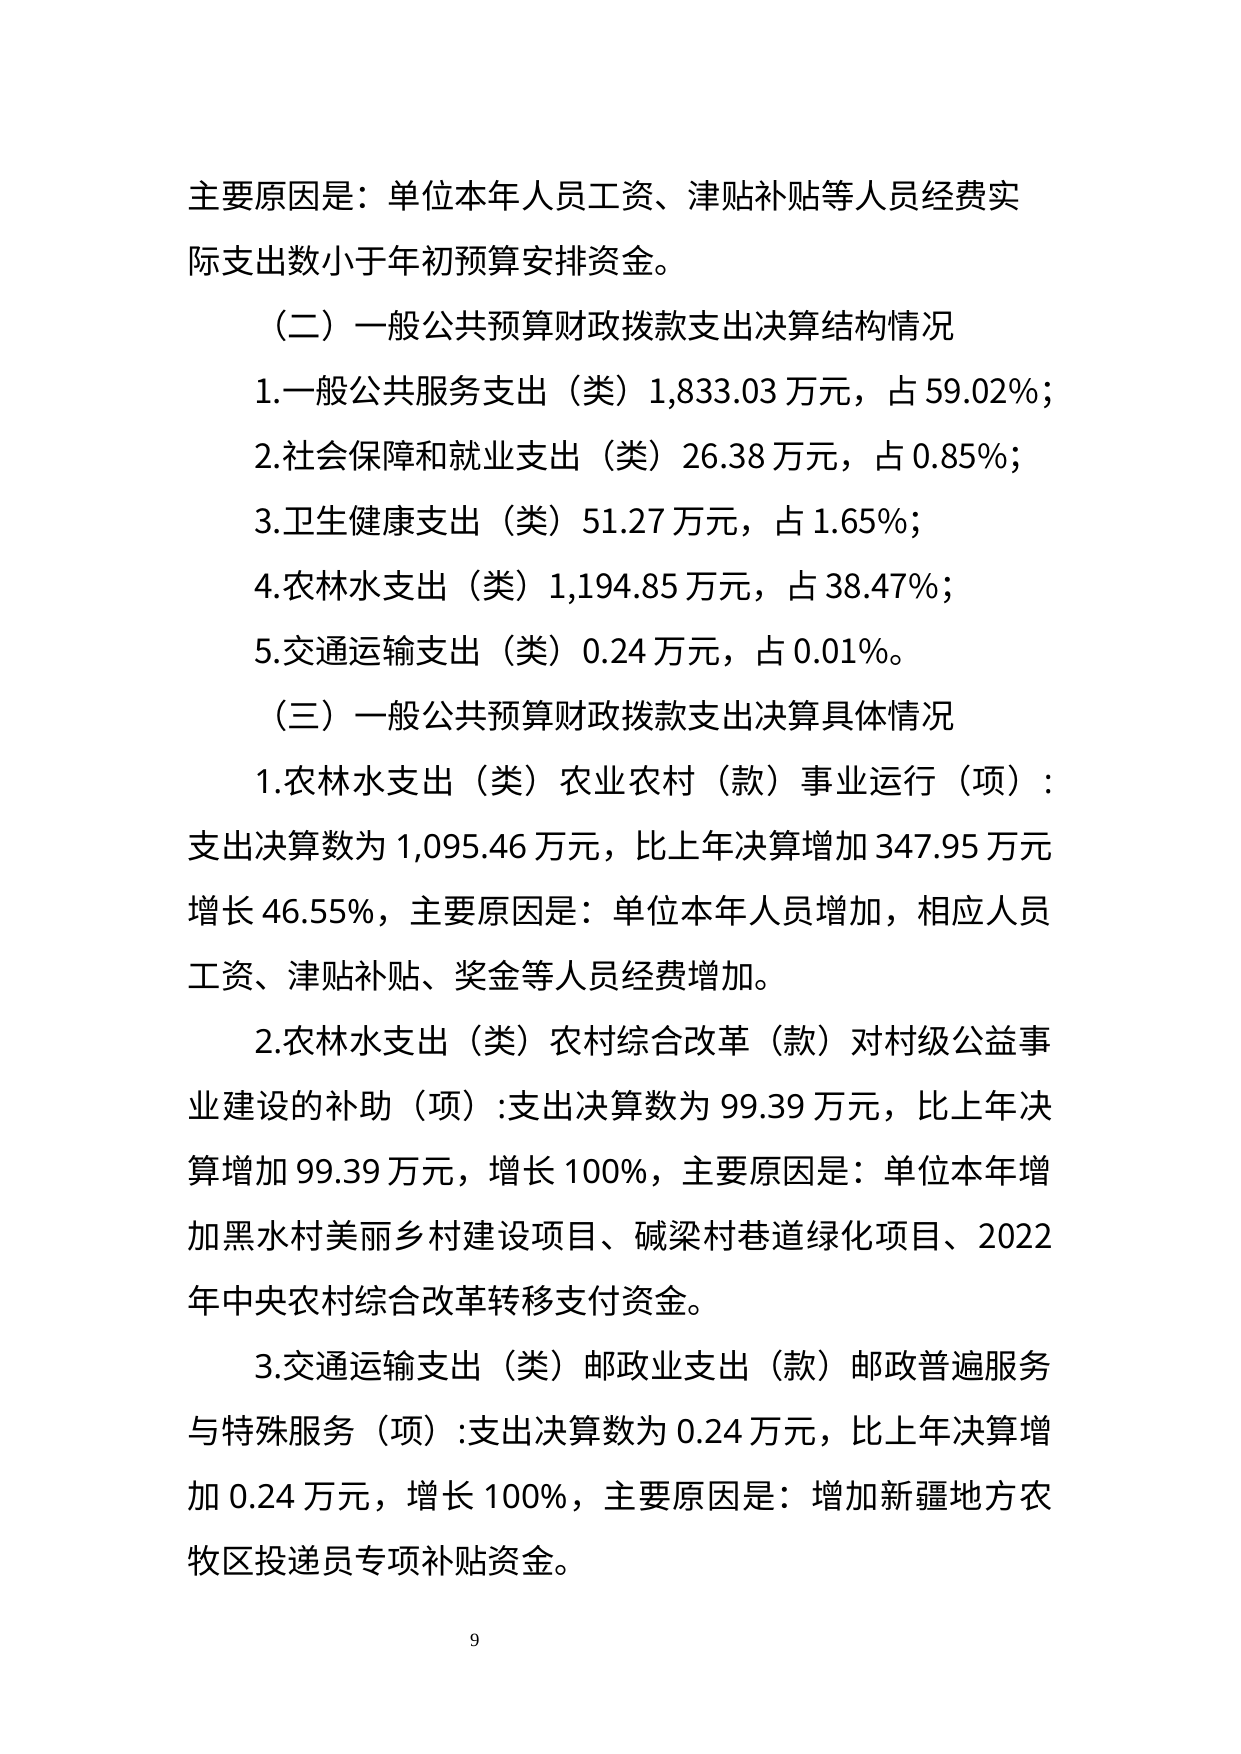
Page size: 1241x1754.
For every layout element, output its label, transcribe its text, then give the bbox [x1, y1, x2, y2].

text 3.卫生健康支出（类）51.27万元，占1.65%； [187, 487, 1053, 552]
text （三）一般公共预算财政拨款支出决算具体情况 [187, 682, 1053, 747]
text 3.交通运输支出（类）邮政业支出（款）邮政普遍服务与特殊服务（项）:支出决算数为0.24万元，比上年决算增加0.24万元，增长100%，主要原因是：增加新疆地方农牧区投递员专项补贴资金。 [187, 1332, 1053, 1592]
text 1.农林水支出（类）农业农村（款）事业运行（项）:支出决算数为1,095.46万元，比上年决算增加347.95万元，增长46.55%，主要原因是：单位本年人员增加，相应人员工资、津贴补贴、奖金等人员经费增加。 [187, 747, 1053, 1007]
list 一般公共预算财政拨款支出决算结构情况 [187, 292, 1053, 357]
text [187, 162, 1053, 292]
text 4.农林水支出（类）1,194.85万元，占38.47%； [187, 552, 1053, 617]
text 5.交通运输支出（类）0.24万元，占0.01%。 [187, 617, 1053, 682]
text 1.一般公共服务支出（类）1,833.03万元，占59.02%； [187, 357, 1053, 422]
text 2.社会保障和就业支出（类）26.38万元，占0.85%； [187, 422, 1053, 487]
text 2.农林水支出（类）农村综合改革（款）对村级公益事业建设的补助（项）:支出决算数为99.39万元，比上年决算增加99.39万元，增长100%，主要原因是：单位本年增加黑水村美丽乡村建设项目、碱梁村巷道绿化项目、2022年中央农村综合改革转移支付资金。 [187, 1007, 1053, 1332]
